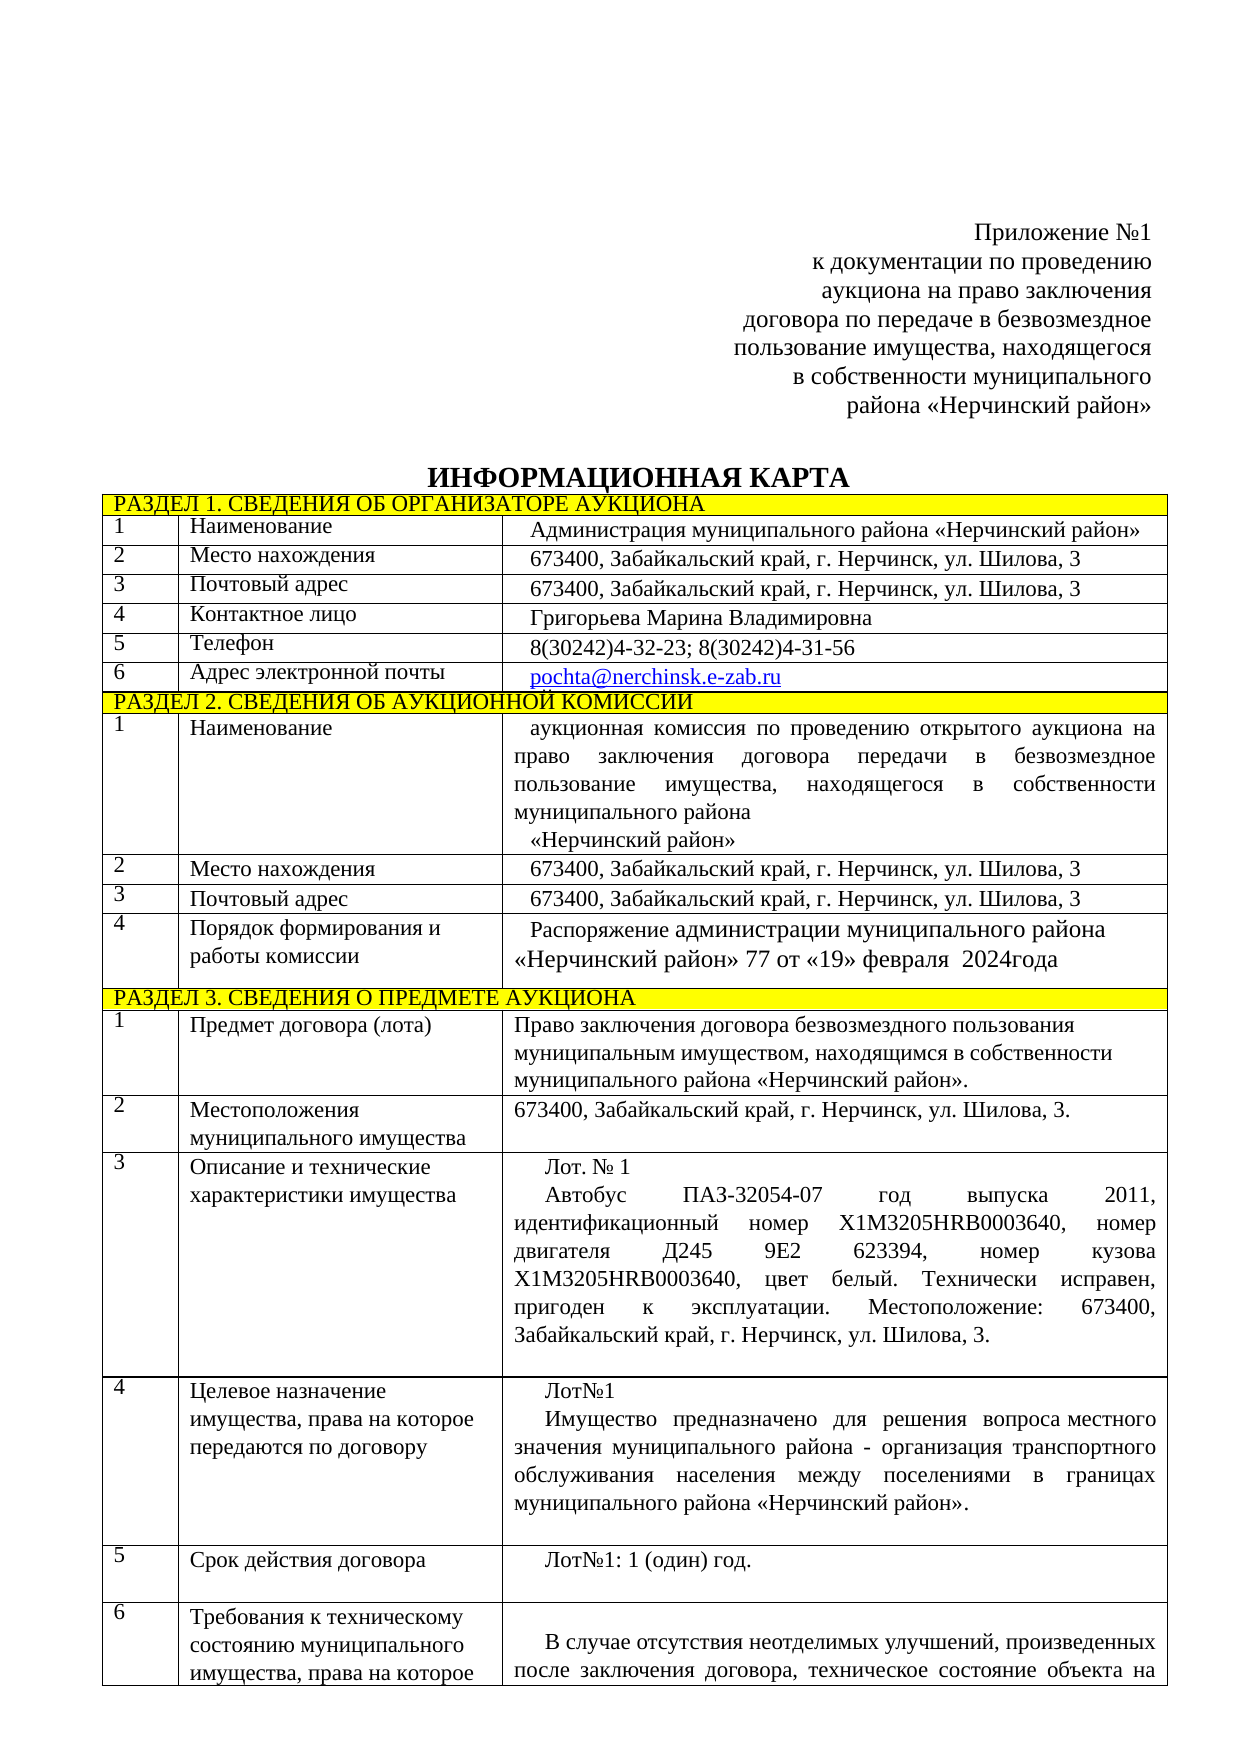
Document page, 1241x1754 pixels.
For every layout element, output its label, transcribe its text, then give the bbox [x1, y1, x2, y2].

table_cell Телефон [179, 634, 502, 662]
title Приложение №1 [118, 217, 1152, 246]
table_cell 673400, Забайкальский край, г. Нерчинск, ул. Шилова, 3 [503, 885, 1167, 913]
text района «Нерчинский район» [118, 390, 1152, 419]
table_cell аукционная комиссия по проведению открытого аукциона на право заключения договора передачи в безвозмездное пользование имущества, находящегося в собственности муниципального района «Нерчинский район» [503, 714, 1167, 854]
table_cell 5 [103, 1546, 178, 1602]
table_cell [503, 1603, 1167, 1685]
table_header Раздел 1. Сведения об организаторе аукциона [103, 495, 1167, 515]
table_cell 673400, Забайкальский край, г. Нерчинск, ул. Шилова, 3 [503, 855, 1167, 884]
table_cell Место нахождения [179, 855, 502, 884]
table_cell Почтовый адрес [179, 885, 502, 913]
table_cell pochta@nerchinsk.e-zab.ru [503, 663, 1167, 691]
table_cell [179, 1603, 502, 1685]
text в собственности муниципального [118, 361, 1152, 390]
table_cell 4 [103, 914, 178, 988]
table_cell 673400, Забайкальский край, г. Нерчинск, ул. Шилова, 3 [503, 546, 1167, 574]
table_cell Целевое назначение имущества, права на которое передаются по договору [179, 1378, 502, 1545]
table_cell Наименование [179, 516, 502, 544]
table_cell Раздел 3. Сведения о предмете АУКЦИОНА [103, 989, 1167, 1009]
table_cell Лот№1 Имущество предназначено для решения вопроса местного значения муниципального района - организация транспортного обслуживания населения между поселениями в границах муниципального района «Нерчинский район». [503, 1378, 1167, 1545]
title пользование имущества, находящегося [118, 332, 1152, 361]
table_cell Распоряжение администрации муниципального района «Нерчинский район» 77 от «19» февраля 2024года [503, 914, 1167, 988]
table_cell 1 [103, 714, 178, 854]
table_cell 6 [103, 663, 178, 691]
table_cell Лот. № 1 Автобус ПАЗ-32054-07 год выпуска 2011, идентификационный номер Х1М3205НRВ0003640, номер двигателя Д245 9Е2 623394, номер кузова Х1М3205НRВ0003640, цвет белый. Технически исправен, пригоден к эксплуатации. Местоположение: 673400, Забайкальский край, г. Нерчинск, ул. Шилова, 3. [503, 1153, 1167, 1376]
table_cell Контактное лицо [179, 604, 502, 633]
title к документации по проведению [118, 246, 1152, 275]
table_cell Адрес электронной почты [179, 663, 502, 691]
table_cell 673400, Забайкальский край, г. Нерчинск, ул. Шилова, 3. [503, 1096, 1167, 1152]
table_cell Местоположения муниципального имущества [179, 1096, 502, 1152]
table_cell Описание и технические характеристики имущества [179, 1153, 502, 1376]
text информационная карта [118, 460, 1152, 493]
table_cell 3 [103, 1153, 178, 1376]
table_cell Право заключения договора безвозмездного пользования муниципальным имуществом, находящимся в собственности муниципального района «Нерчинский район». [503, 1011, 1167, 1095]
table_cell 8(30242)4-32-23; 8(30242)4-31-56 [503, 634, 1167, 662]
table_cell Григорьева Марина Владимировна [503, 604, 1167, 633]
table_cell 3 [103, 575, 178, 603]
table_cell Администрация муниципального района «Нерчинский район» [503, 516, 1167, 544]
table_cell 2 [103, 855, 178, 884]
table_cell 4 [103, 1378, 178, 1545]
table_cell 1 [103, 516, 178, 544]
table_cell Раздел 2. Сведения оБ АУКЦИОННОЙ комиссии [103, 693, 1167, 713]
table_cell Порядок формирования и работы комиссии [179, 914, 502, 988]
table_cell Наименование [179, 714, 502, 854]
table_cell 6 [103, 1603, 178, 1685]
title договора по передаче в безвозмездное [118, 304, 1152, 332]
table_cell 2 [103, 1096, 178, 1152]
table_cell Срок действия договора [179, 1546, 502, 1602]
table_cell 2 [103, 546, 178, 574]
table_cell Предмет договора (лота) [179, 1011, 502, 1095]
table_cell Почтовый адрес [179, 575, 502, 603]
table_cell 5 [103, 634, 178, 662]
table_cell Лот№1: 1 (один) год. [503, 1546, 1167, 1602]
table_cell 4 [103, 604, 178, 633]
title аукциона на право заключения [118, 275, 1152, 304]
table_cell 1 [103, 1011, 178, 1095]
table_cell Место нахождения [179, 546, 502, 574]
table_cell 3 [103, 885, 178, 913]
table_cell 673400, Забайкальский край, г. Нерчинск, ул. Шилова, 3 [503, 575, 1167, 603]
